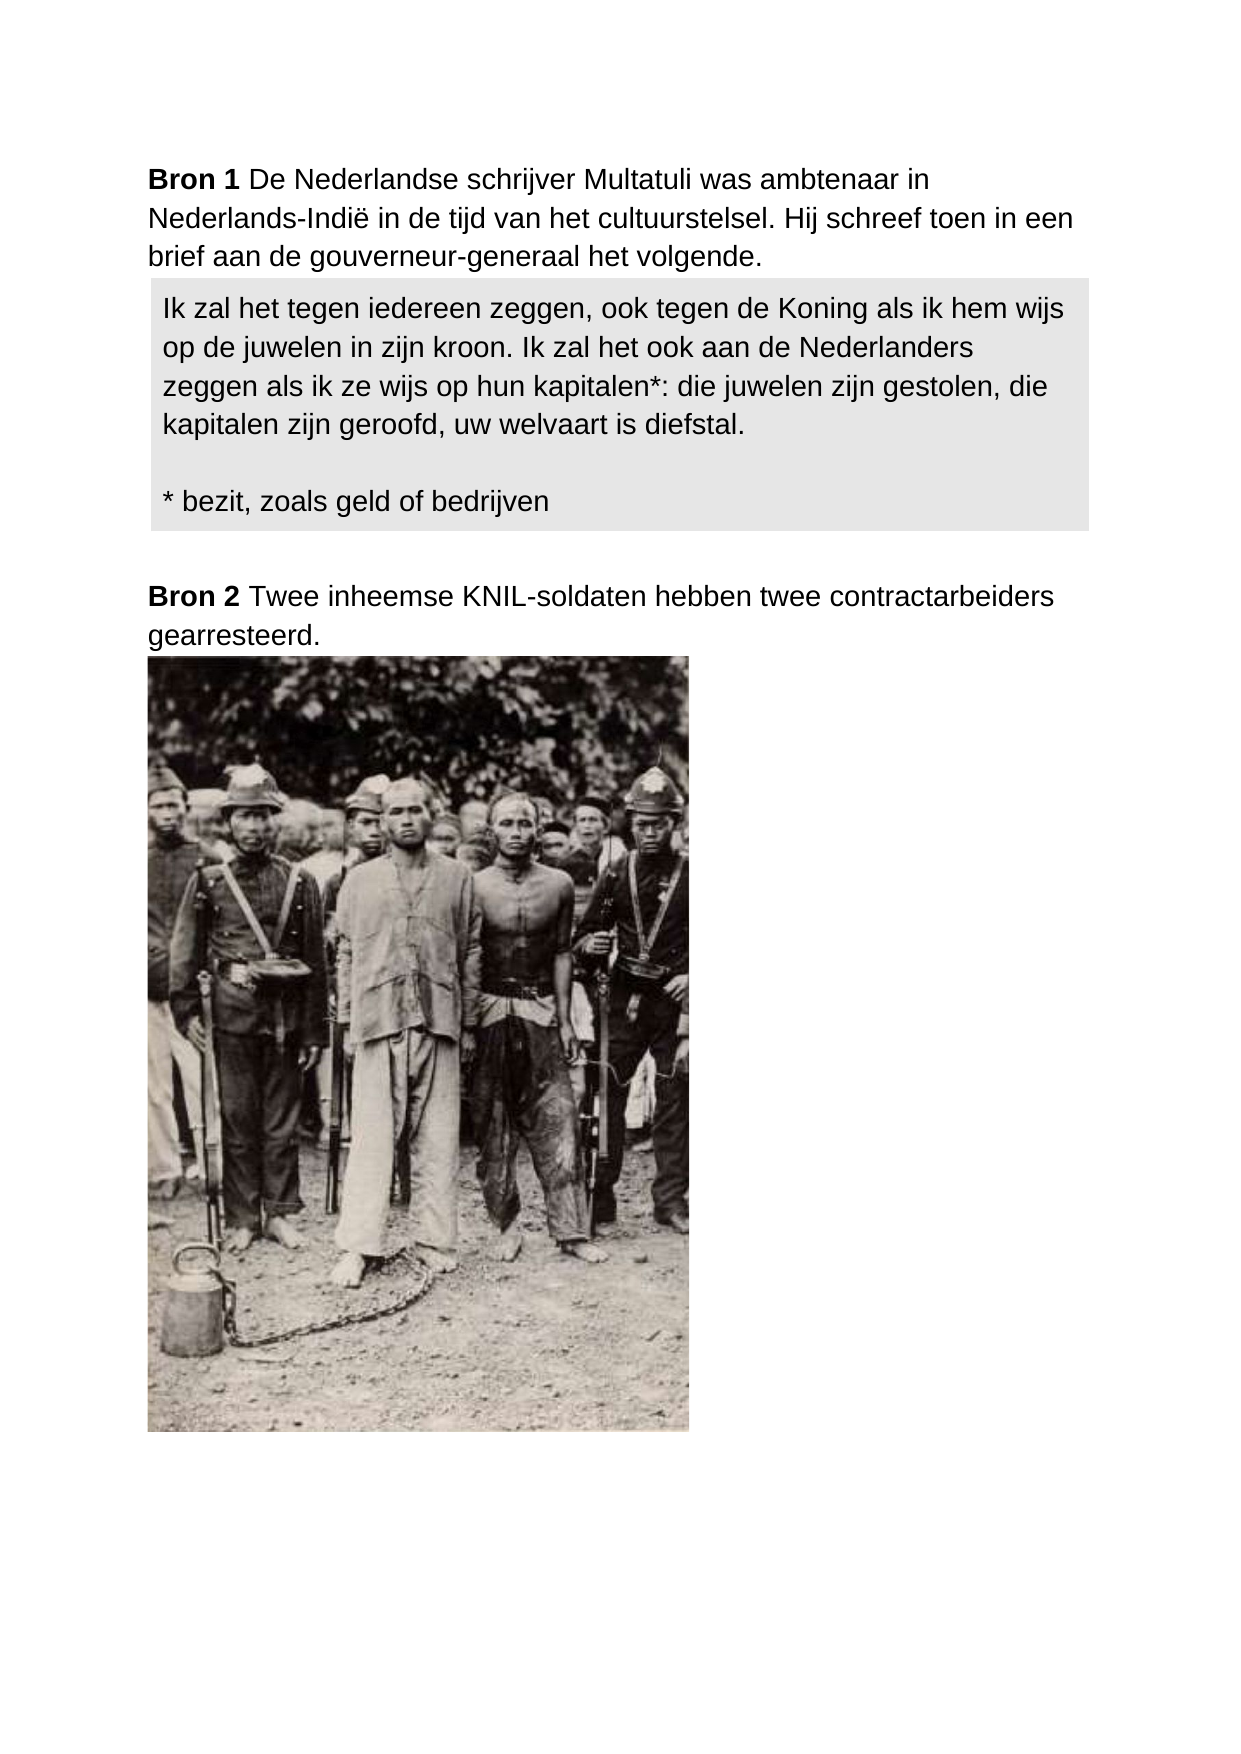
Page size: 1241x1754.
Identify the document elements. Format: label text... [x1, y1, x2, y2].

text * bezit, zoals geld of bedrijven [152, 471, 1088, 530]
text Ik zal het tegen iedereen zeggen, ook tegen de Koning als ik hem wijs op de juwelen in zijn kroon. Ik zal het ook aan de Nederlanders zeggen als ik ze wijs op hun kapitalen*: die juwelen zijn gestolen, die kapitalen zijn geroofd, uw welvaart is diefstal. [152, 279, 1088, 432]
subtitle Bron 1 De Nederlandse schrijver Multatuli was ambtenaar in Nederlands-Indië in de tijd van het cultuurstelsel. Hij schreef toen in een brief aan de gouverneur-generaal het volgende. [148, 162, 1092, 273]
text Bron 2 Twee inheemse KNIL-soldaten hebben twee contractarbeiders gearresteerd. [148, 579, 1092, 651]
picture [147, 656, 690, 1432]
